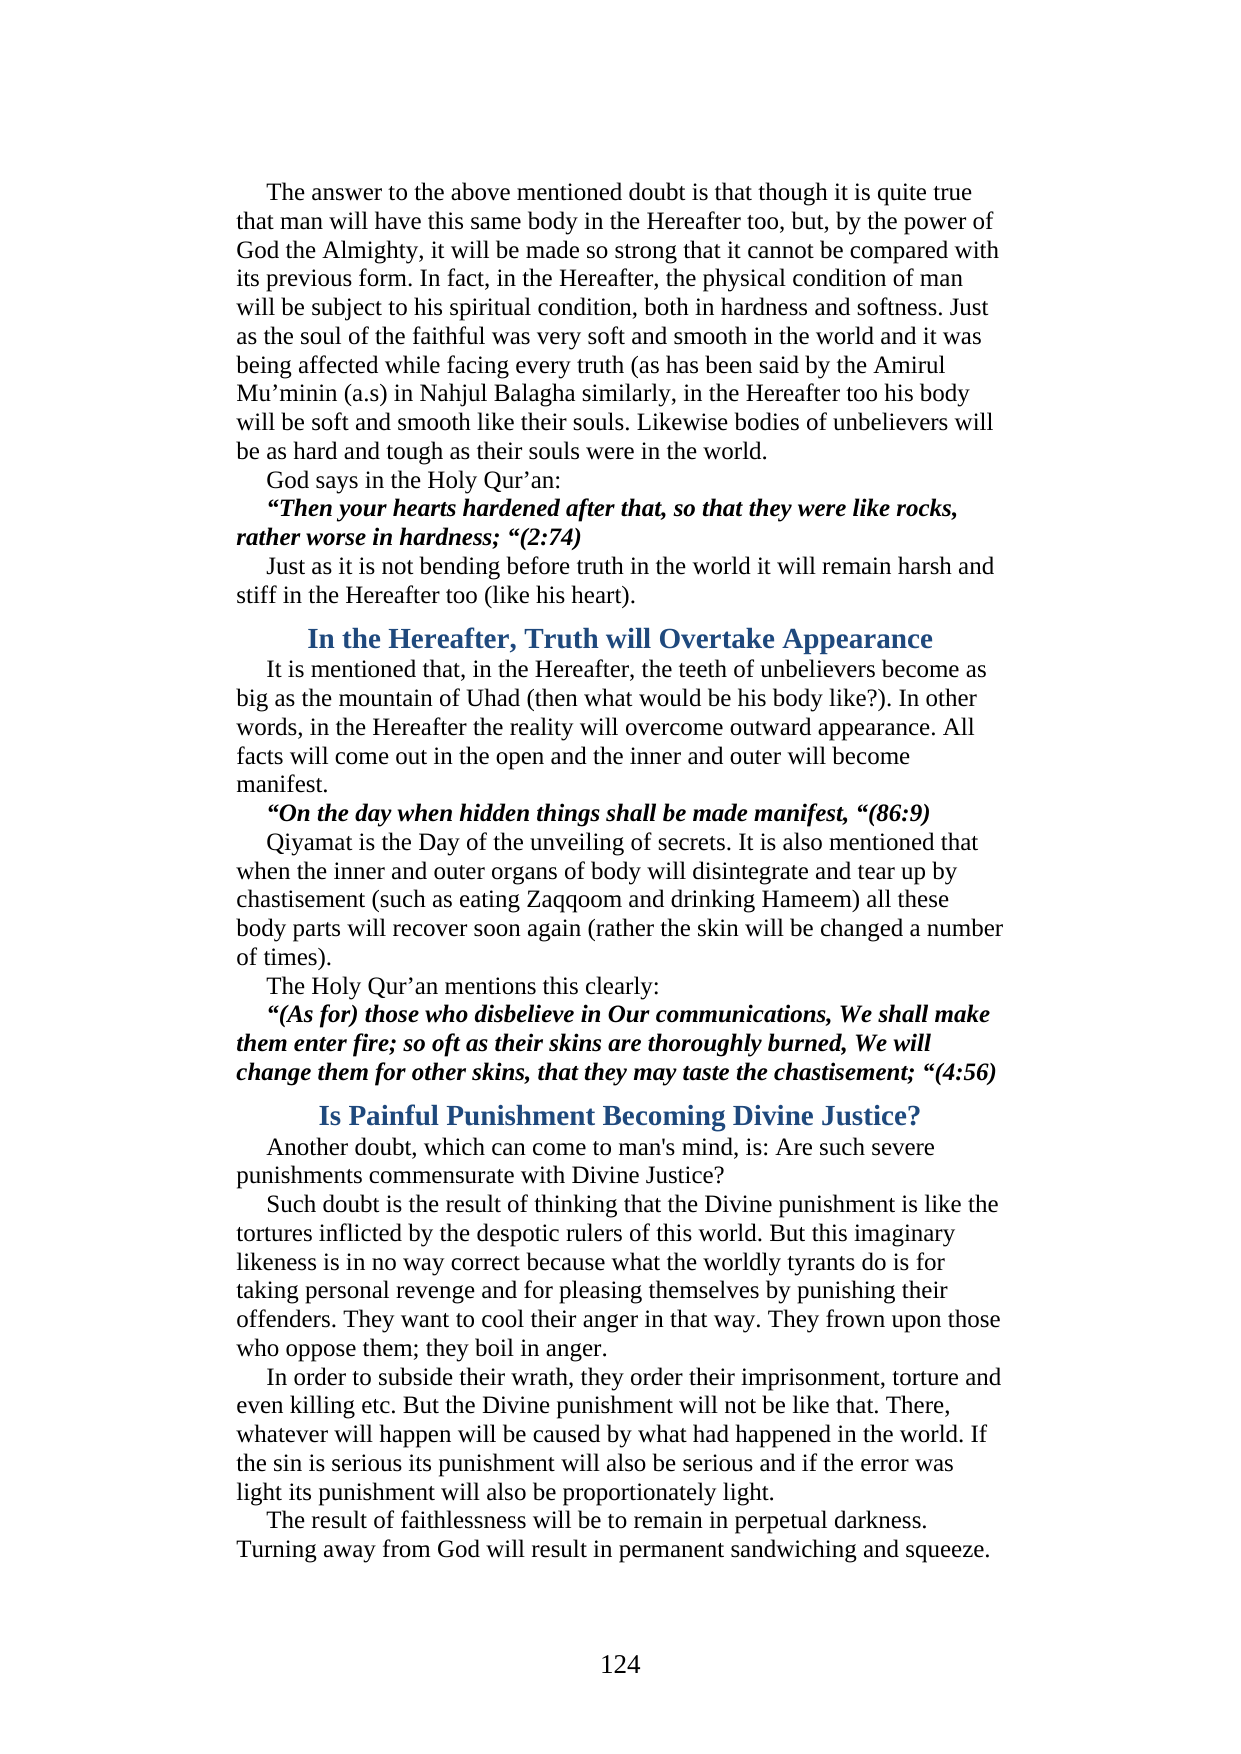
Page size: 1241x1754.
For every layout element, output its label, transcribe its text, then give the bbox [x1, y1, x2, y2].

text Just as it is not bending before truth in the world it will remain harsh and stiff in the Hereafter too (like his heart). [236, 551, 1004, 608]
text “Then your hearts hardened after that, so that they were like rocks, rather worse in hardness; “(2:74) [236, 493, 1004, 551]
text “(As for) those who disbelieve in Our communications, We shall make them enter fire; so oft as their skins are thoroughly burned, We will change them for other skins, that they may taste the chastisement; “(4:56) [236, 999, 1004, 1086]
text The answer to the above mentioned doubt is that though it is quite true that man will have this same body in the Hereafter too, but, by the power of God the Almighty, it will be made so strong that it cannot be compared with its previous form. In fact, in the Hereafter, the physical condition of man will be subject to his spiritual condition, both in hardness and softness. Just as the soul of the faithful was very soft and smooth in the world and it was being affected while facing every truth (as has been said by the Amirul Mu’minin (a.s) in Nahjul Balagha similarly, in the Hereafter too his body will be soft and smooth like their souls. Likewise bodies of unbelievers will be as hard and tough as their souls were in the world. [236, 177, 1004, 465]
text Such doubt is the result of thinking that the Divine punishment is like the tortures inflicted by the despotic rulers of this world. But this imaginary likeness is in no way correct because what the worldly tyrants do is for taking personal revenge and for pleasing themselves by punishing their offenders. They want to cool their anger in that way. They frown upon those who oppose them; they boil in anger. [236, 1189, 1004, 1362]
text God says in the Holy Qur’an: [236, 465, 1004, 493]
text The Holy Qur’an mentions this clearly: [236, 971, 1004, 999]
subtitle In the Hereafter, Truth will Overtake Appearance [236, 621, 1004, 654]
text “On the day when hidden things shall be made manifest, “(86:9) [236, 798, 1004, 827]
text In order to subside their wrath, they order their imprisonment, torture and even killing etc. But the Divine punishment will not be like that. There, whatever will happen will be caused by what had happened in the world. If the sin is serious its punishment will also be serious and if the error was light its punishment will also be proportionately light. [236, 1362, 1004, 1506]
subtitle Is Painful Punishment Becoming Divine Justice? [236, 1098, 1004, 1132]
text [236, 1506, 1004, 1563]
text Qiyamat is the Day of the unveiling of secrets. It is also mentioned that when the inner and outer organs of body will disintegrate and tear up by chastisement (such as eating Zaqqoom and drinking Hameem) all these body parts will recover soon again (rather the skin will be changed a number of times). [236, 827, 1004, 971]
text It is mentioned that, in the Hereafter, the teeth of unbelievers become as big as the mountain of Uhad (then what would be his body like?). In other words, in the Hereafter the reality will overcome outward appearance. All facts will come out in the open and the inner and outer will become manifest. [236, 654, 1004, 798]
text Another doubt, which can come to man's mind, is: Are such severe punishments commensurate with Divine Justice? [236, 1132, 1004, 1189]
